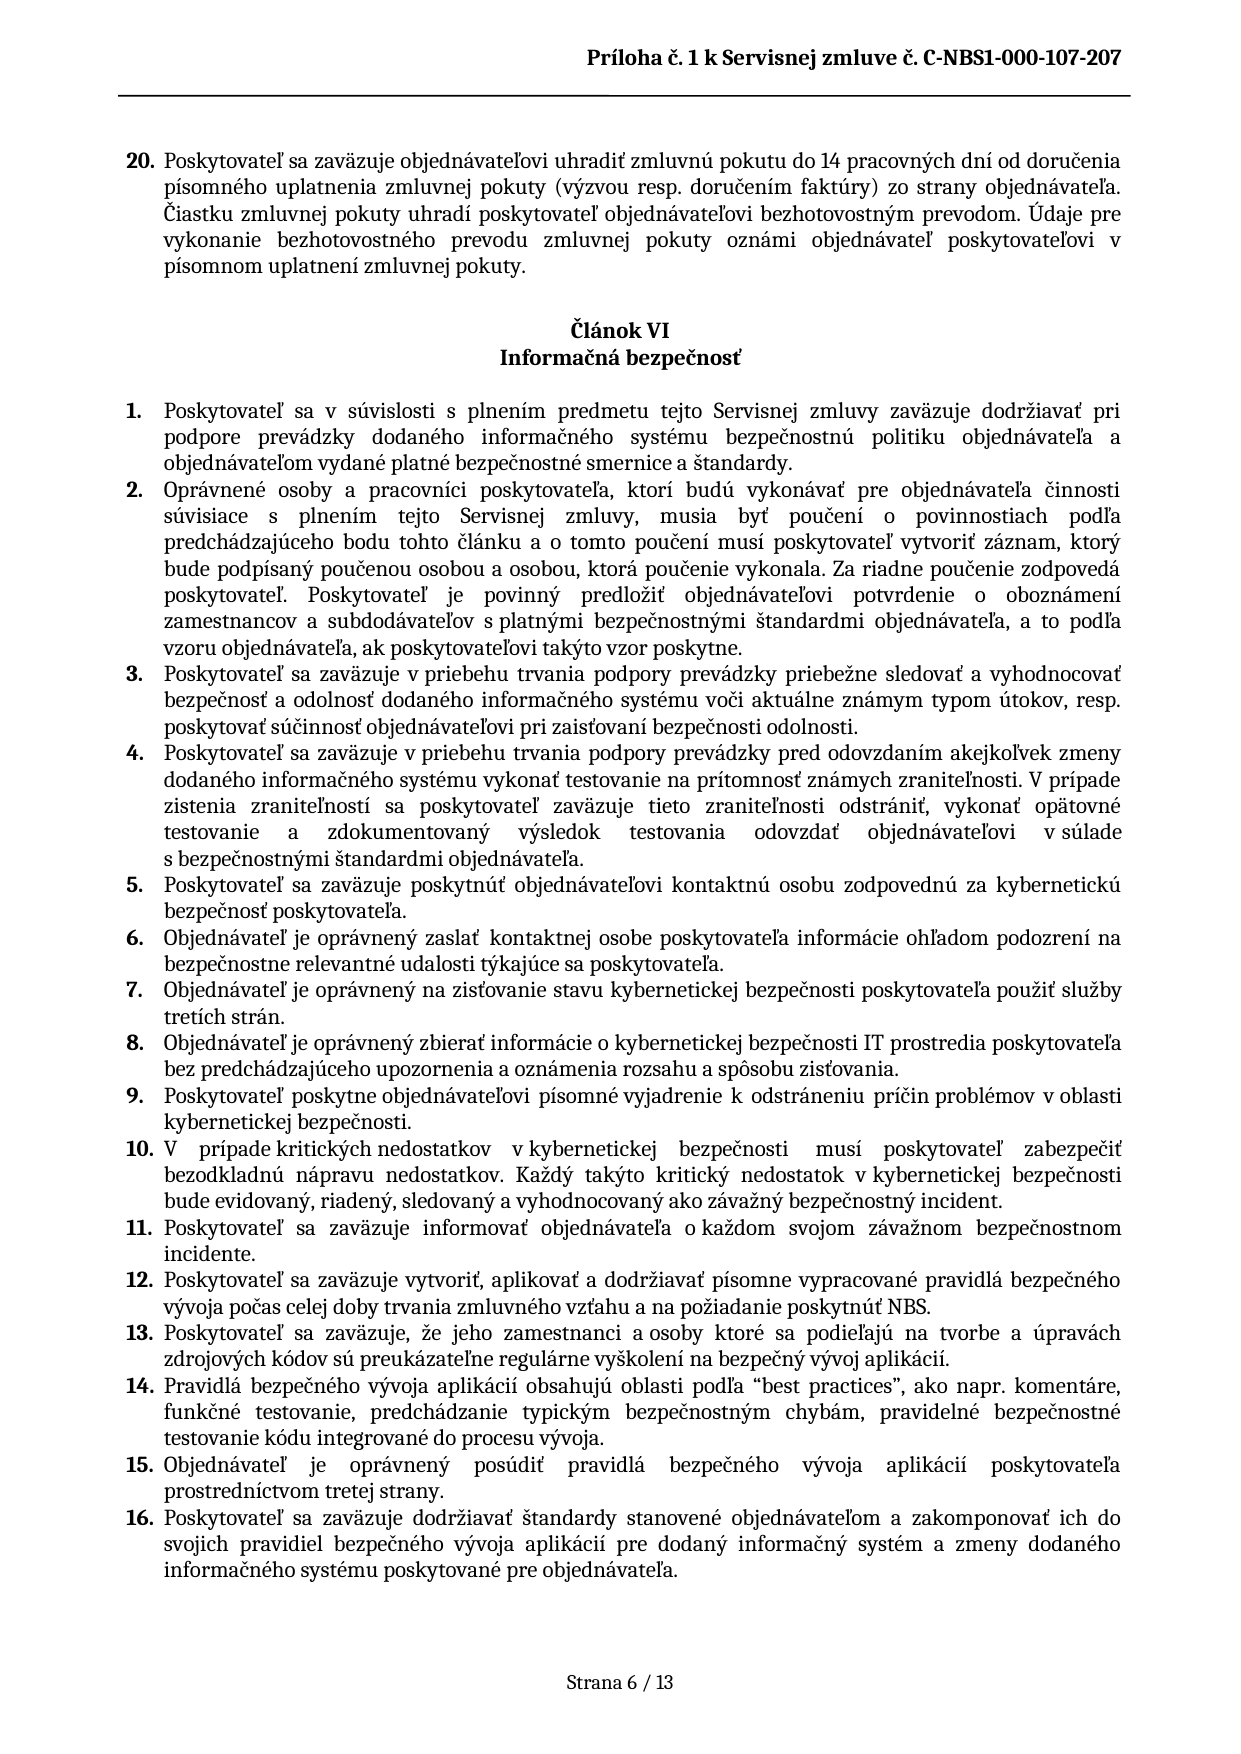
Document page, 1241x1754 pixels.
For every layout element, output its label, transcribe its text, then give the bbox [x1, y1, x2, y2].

list Poskytovateľ sa zaväzuje vytvoriť, aplikovať a dodržiavať písomne vypracované pravidlá bezpečného vývoja počas celej doby trvania zmluvného vzťahu a na požiadanie poskytnúť NBS. [126, 1267, 1122, 1320]
list Objednávateľ je oprávnený zaslať kontaktnej osobe poskytovateľa informácie ohľadom podozrení na bezpečnostne relevantné udalosti týkajúce sa poskytovateľa. [126, 924, 1122, 977]
list V prípade kritických nedostatkov v kybernetickej bezpečnosti musí poskytovateľ zabezpečiť bezodkladnú nápravu nedostatkov. Každý takýto kritický nedostatok v kybernetickej bezpečnosti bude evidovaný, riadený, sledovaný a vyhodnocovaný ako závažný bezpečnostný incident. [126, 1135, 1122, 1214]
list Poskytovateľ sa zaväzuje poskytnúť objednávateľovi kontaktnú osobu zodpovednú za kybernetickú bezpečnosť poskytovateľa. [126, 872, 1122, 924]
list Oprávnené osoby a pracovníci poskytovateľa, ktorí budú vykonávať pre objednávateľa činnosti súvisiace s plnením tejto Servisnej zmluvy, musia byť poučení o povinnostiach podľa predchádzajúceho bodu tohto článku a o tomto poučení musí poskytovateľ vytvoriť záznam, ktorý bude podpísaný poučenou osobou a osobou, ktorá poučenie vykonala. Za riadne poučenie zodpovedá poskytovateľ. Poskytovateľ je povinný predložiť objednávateľovi potvrdenie o oboznámení zamestnancov a subdodávateľov s platnými bezpečnostnými štandardmi objednávateľa, a to podľa vzoru objednávateľa, ak poskytovateľovi takýto vzor poskytne. [126, 476, 1122, 661]
list Poskytovateľ sa v súvislosti s plnením predmetu tejto Servisnej zmluvy zaväzuje dodržiavať pri podpore prevádzky dodaného informačného systému bezpečnostnú politiku objednávateľa a objednávateľom vydané platné bezpečnostné smernice a štandardy. [126, 397, 1122, 476]
list Objednávateľ je oprávnený posúdiť pravidlá bezpečného vývoja aplikácií poskytovateľa prostredníctvom tretej strany. [126, 1452, 1122, 1504]
list Objednávateľ je oprávnený na zisťovanie stavu kybernetickej bezpečnosti poskytovateľa použiť služby tretích strán. [126, 977, 1122, 1030]
list Pravidlá bezpečného vývoja aplikácií obsahujú oblasti podľa “best practices”, ako napr. komentáre, funkčné testovanie, predchádzanie typickým bezpečnostným chybám, pravidelné bezpečnostné testovanie kódu integrované do procesu vývoja. [126, 1372, 1122, 1452]
list Poskytovateľ sa zaväzuje dodržiavať štandardy stanovené objednávateľom a zakomponovať ich do svojich pravidiel bezpečného vývoja aplikácií pre dodaný informačný systém a zmeny dodaného informačného systému poskytované pre objednávateľa. [126, 1504, 1122, 1583]
subtitle Informačná bezpečnosť [118, 345, 1122, 371]
list Poskytovateľ sa zaväzuje, že jeho zamestnanci a osoby ktoré sa podieľajú na tvorbe a úpravách zdrojových kódov sú preukázateľne regulárne vyškolení na bezpečný vývoj aplikácií. [126, 1320, 1122, 1372]
list Poskytovateľ poskytne objednávateľovi písomné vyjadrenie k odstráneniu príčin problémov v oblasti kybernetickej bezpečnosti. [126, 1083, 1122, 1135]
list Poskytovateľ sa zaväzuje v priebehu trvania podpory prevádzky pred odovzdaním akejkoľvek zmeny dodaného informačného systému vykonať testovanie na prítomnosť známych zraniteľnosti. V prípade zistenia zraniteľností sa poskytovateľ zaväzuje tieto zraniteľnosti odstrániť, vykonať opätovné testovanie a zdokumentovaný výsledok testovania odovzdať objednávateľovi v súlade s bezpečnostnými štandardmi objednávateľa. [126, 740, 1122, 872]
list Objednávateľ je oprávnený zbierať informácie o kybernetickej bezpečnosti IT prostredia poskytovateľa bez predchádzajúceho upozornenia a oznámenia rozsahu a spôsobu zisťovania. [126, 1030, 1122, 1083]
list Poskytovateľ sa zaväzuje objednávateľovi uhradiť zmluvnú pokutu do 14 pracovných dní od doručenia písomného uplatnenia zmluvnej pokuty (výzvou resp. doručením faktúry) zo strany objednávateľa. Čiastku zmluvnej pokuty uhradí poskytovateľ objednávateľovi bezhotovostným prevodom. Údaje pre vykonanie bezhotovostného prevodu zmluvnej pokuty oznámi objednávateľ poskytovateľovi v písomnom uplatnení zmluvnej pokuty. [126, 148, 1122, 279]
list Poskytovateľ sa zaväzuje informovať objednávateľa o každom svojom závažnom bezpečnostnom incidente. [126, 1214, 1122, 1267]
list Poskytovateľ sa zaväzuje v priebehu trvania podpory prevádzky priebežne sledovať a vyhodnocovať bezpečnosť a odolnosť dodaného informačného systému voči aktuálne známym typom útokov, resp. poskytovať súčinnosť objednávateľovi pri zaisťovaní bezpečnosti odolnosti. [126, 661, 1122, 740]
subtitle Článok VI [118, 318, 1122, 345]
